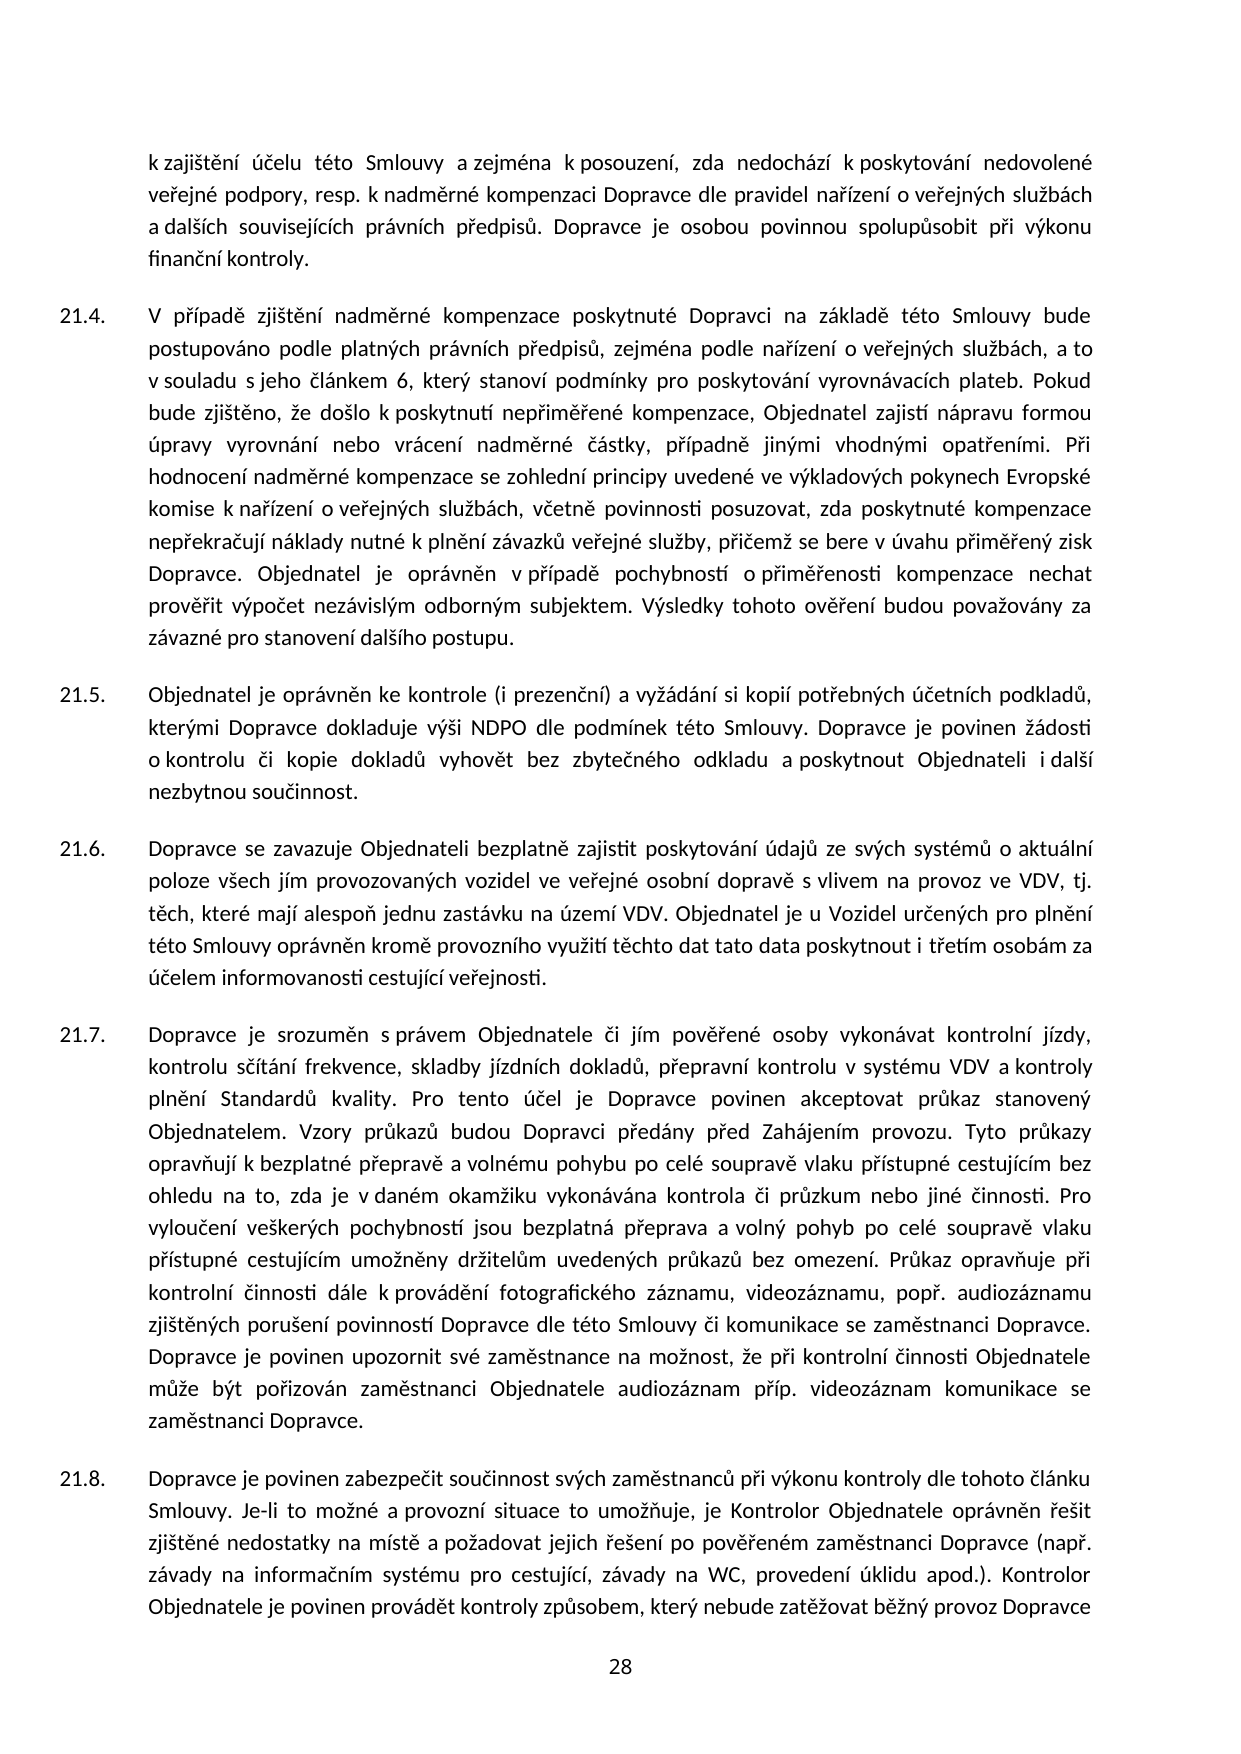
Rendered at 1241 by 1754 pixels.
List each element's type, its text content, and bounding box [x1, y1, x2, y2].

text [59, 1464, 1093, 1620]
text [59, 148, 1093, 272]
text V případě zjištění nadměrné kompenzace poskytnuté Dopravci na základě této Smlouvy bude postupováno podle platných právních předpisů, zejména podle nařízení o veřejných službách, a to v souladu s jeho článkem 6, který stanoví podmínky pro poskytování vyrovnávacích plateb. Pokud bude zjištěno, že došlo k poskytnutí nepřiměřené kompenzace, Objednatel zajistí nápravu formou úpravy vyrovnání nebo vrácení nadměrné částky, případně jinými vhodnými opatřeními. Při hodnocení nadměrné kompenzace se zohlední principy uvedené ve výkladových pokynech Evropské komise k nařízení o veřejných službách, včetně povinnosti posuzovat, zda poskytnuté kompenzace nepřekračují náklady nutné k plnění závazků veřejné služby, přičemž se bere v úvahu přiměřený zisk Dopravce. Objednatel je oprávněn v případě pochybností o přiměřenosti kompenzace nechat prověřit výpočet nezávislým odborným subjektem. Výsledky tohoto ověření budou považovány za závazné pro stanovení dalšího postupu. [59, 301, 1093, 651]
text Dopravce je srozuměn s právem Objednatele či jím pověřené osoby vykonávat kontrolní jízdy, kontrolu sčítání frekvence, skladby jízdních dokladů, přepravní kontrolu v systému VDV a kontroly plnění Standardů kvality. Pro tento účel je Dopravce povinen akceptovat průkaz stanovený Objednatelem. Vzory průkazů budou Dopravci předány před Zahájením provozu. Tyto průkazy opravňují k bezplatné přepravě a volnému pohybu po celé soupravě vlaku přístupné cestujícím bez ohledu na to, zda je v daném okamžiku vykonávána kontrola či průzkum nebo jiné činnosti. Pro vyloučení veškerých pochybností jsou bezplatná přeprava a volný pohyb po celé soupravě vlaku přístupné cestujícím umožněny držitelům uvedených průkazů bez omezení. Průkaz opravňuje při kontrolní činnosti dále k provádění fotografického záznamu, videozáznamu, popř. audiozáznamu zjištěných porušení povinností Dopravce dle této Smlouvy či komunikace se zaměstnanci Dopravce. Dopravce je povinen upozornit své zaměstnance na možnost, že při kontrolní činnosti Objednatele může být pořizován zaměstnanci Objednatele audiozáznam příp. videozáznam komunikace se zaměstnanci Dopravce. [59, 1020, 1093, 1434]
text Objednatel je oprávněn ke kontrole (i prezenční) a vyžádání si kopií potřebných účetních podkladů, kterými Dopravce dokladuje výši NDPO dle podmínek této Smlouvy. Dopravce je povinen žádosti o kontrolu či kopie dokladů vyhovět bez zbytečného odkladu a poskytnout Objednateli i další nezbytnou součinnost. [59, 681, 1093, 805]
text Dopravce se zavazuje Objednateli bezplatně zajistit poskytování údajů ze svých systémů o aktuální poloze všech jím provozovaných vozidel ve veřejné osobní dopravě s vlivem na provoz ve VDV, tj. těch, které mají alespoň jednu zastávku na území VDV. Objednatel je u Vozidel určených pro plnění této Smlouvy oprávněn kromě provozního využití těchto dat tato data poskytnout i třetím osobám za účelem informovanosti cestující veřejnosti. [59, 834, 1093, 991]
